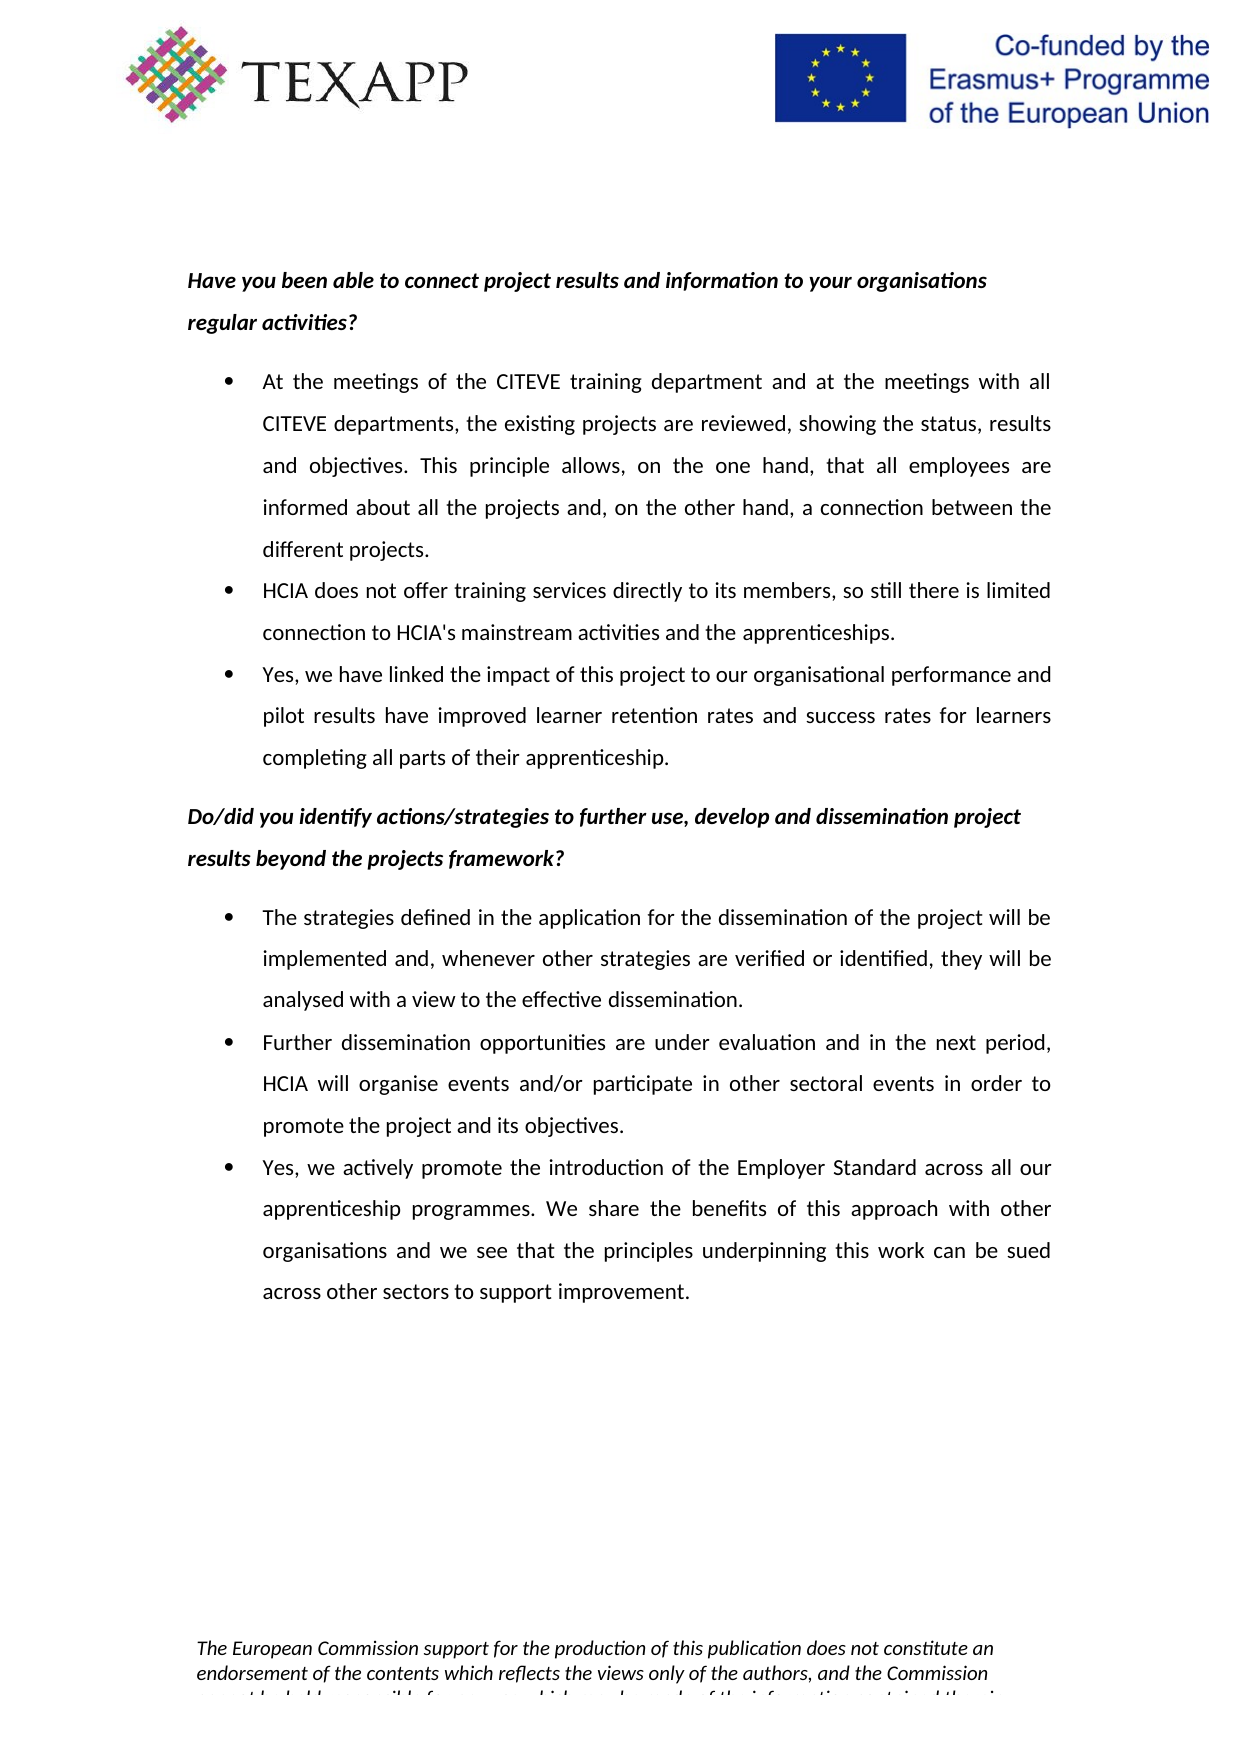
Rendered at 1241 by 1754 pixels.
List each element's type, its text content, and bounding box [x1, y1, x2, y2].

picture [115, 20, 470, 134]
list The strategies defined in the application for the dissemination of the project will be implemented and, whenever other strategies are verified or identified, they will be analysed with a view to the effective dissemination. [225, 903, 1053, 1014]
picture [774, 33, 1210, 129]
list Yes, we have linked the impact of this project to our organisational performance and pilot results have improved learner retention rates and success rates for learners completing all parts of their apprenticeship. [225, 660, 1053, 771]
list Further dissemination opportunities are under evaluation and in the next period, HCIA will organise events and/or participate in other sectoral events in order to promote the project and its objectives. [225, 1028, 1053, 1139]
list At the meetings of the CITEVE training department and at the meetings with all CITEVE departments, the existing projects are reviewed, showing the status, results and objectives. This principle allows, on the one hand, that all employees are informed about all the projects and, on the other hand, a connection between the different projects. [225, 367, 1053, 563]
subtitle Have you been able to connect project results and information to your organisations regular activities? [187, 266, 1049, 336]
list HCIA does not offer training services directly to its members, so still there is limited connection to HCIA's mainstream activities and the apprenticeships. [225, 577, 1053, 646]
subtitle Do/did you identify actions/strategies to further use, develop and dissemination project results beyond the projects framework? [187, 802, 1049, 872]
list Yes, we actively promote the introduction of the Employer Standard across all our apprenticeship programmes. We share the benefits of this approach with other organisations and we see that the principles underpinning this work can be sued across other sectors to support improvement. [225, 1153, 1053, 1305]
